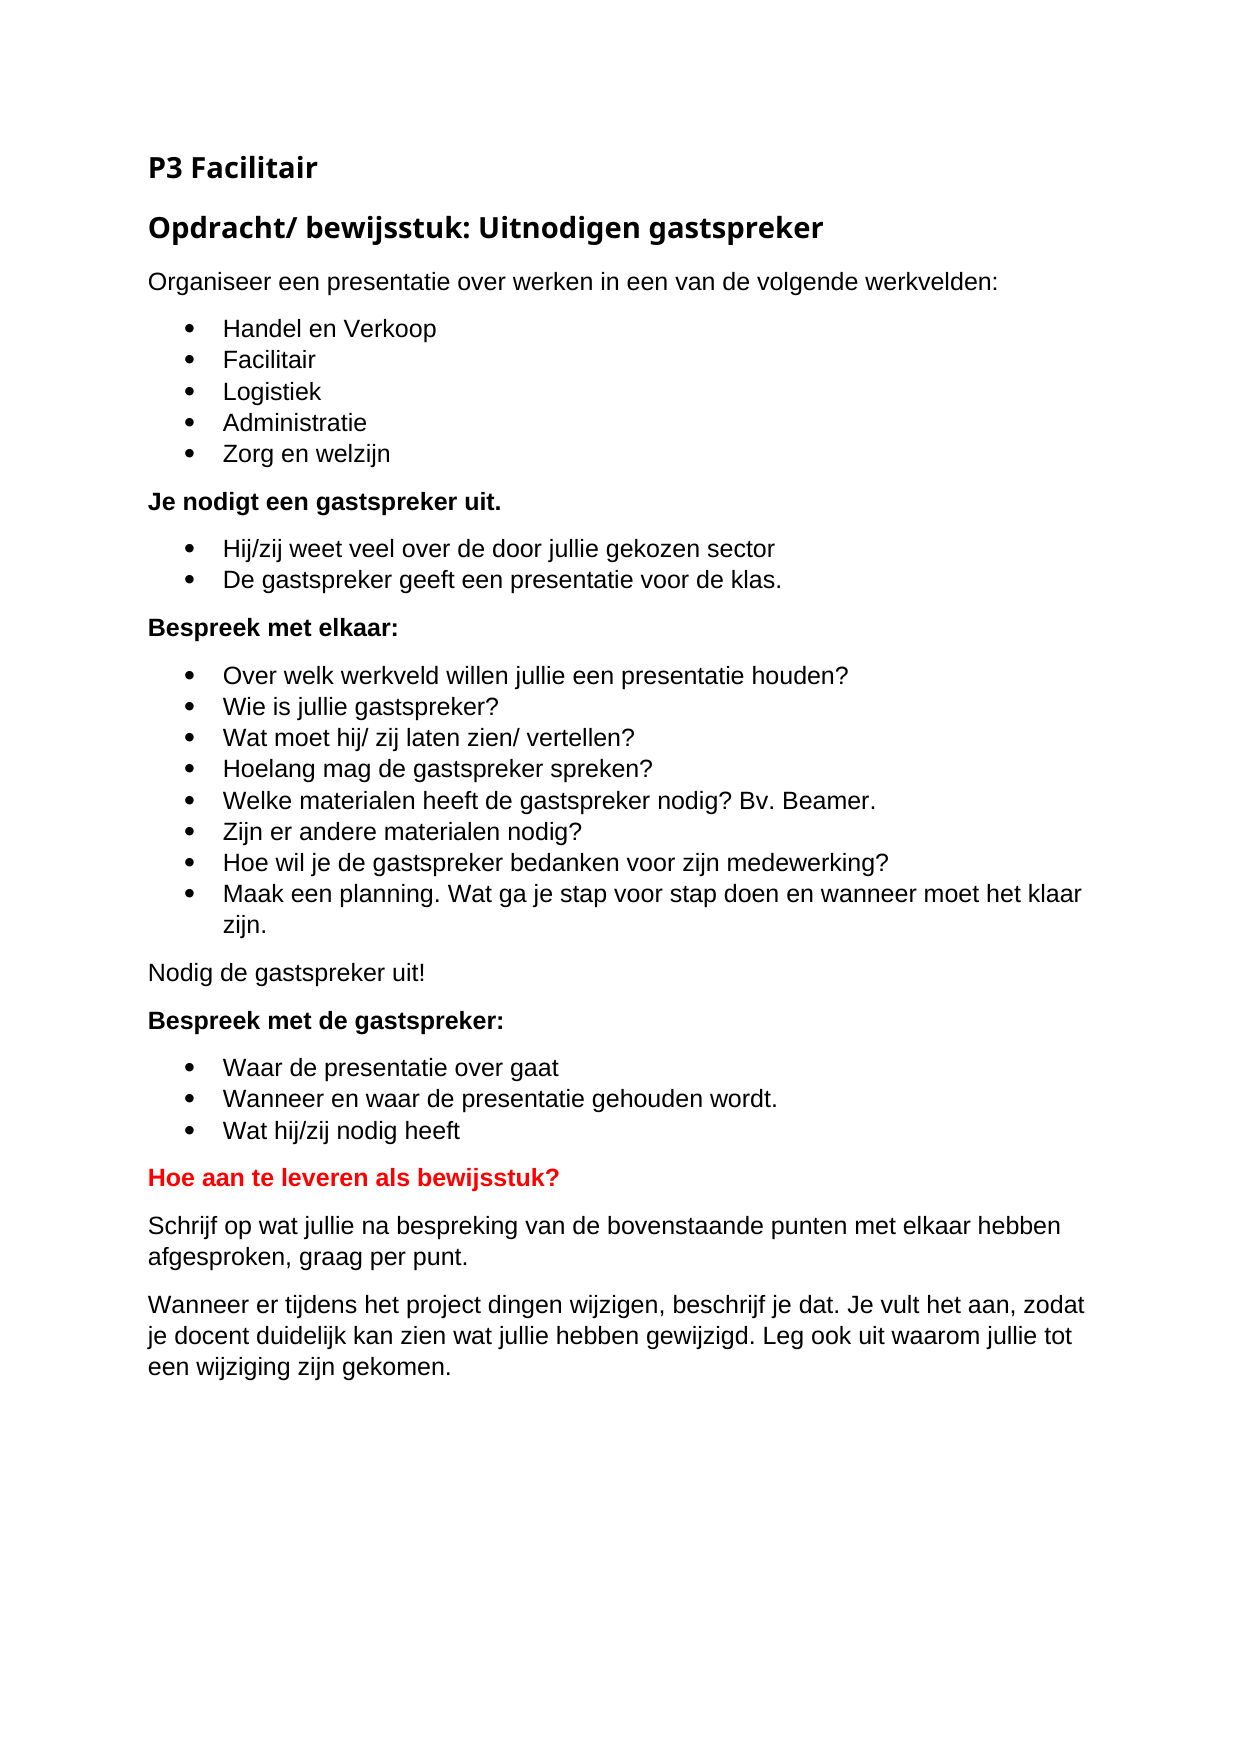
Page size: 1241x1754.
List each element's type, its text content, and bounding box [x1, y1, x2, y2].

list Waar de presentatie over gaat [185, 1053, 1093, 1082]
list Administratie [185, 408, 1093, 437]
list Hoelang mag de gastspreker spreken? [185, 754, 1093, 783]
text P3 Facilitair [148, 148, 1093, 187]
list Zorg en welzijn [185, 439, 1093, 468]
list Welke materialen heeft de gastspreker nodig? Bv. Beamer. [185, 786, 1093, 814]
list Over welk werkveld willen jullie een presentatie houden? [185, 661, 1093, 690]
text Hoe aan te leveren als bewijsstuk? [148, 1163, 1093, 1192]
list Hij/zij weet veel over de door jullie gekozen sector [185, 534, 1093, 563]
text Wanneer er tijdens het project dingen wijzigen, beschrijf je dat. Je vult het aan, zodat je docent duidelijk kan zien wat jullie hebben gewijzigd. Leg ook uit waarom jullie tot een wijziging zijn gekomen. [148, 1290, 1093, 1381]
list Wanneer en waar de presentatie gehouden wordt. [185, 1084, 1093, 1113]
text Je nodigt een gastspreker uit. [148, 487, 1093, 515]
text Bespreek met de gastspreker: [148, 1006, 1093, 1034]
text Organiseer een presentatie over werken in een van de volgende werkvelden: [148, 267, 1093, 295]
list Wat moet hij/ zij laten zien/ vertellen? [185, 723, 1093, 752]
list Hoe wil je de gastspreker bedanken voor zijn medewerking? [185, 848, 1093, 877]
text Schrijf op wat jullie na bespreking van de bovenstaande punten met elkaar hebben afgesproken, graag per punt. [148, 1211, 1093, 1271]
list Logistiek [185, 377, 1093, 405]
text Nodig de gastspreker uit! [148, 958, 1093, 987]
list Facilitair [185, 345, 1093, 374]
list Maak een planning. Wat ga je stap voor stap doen en wanneer moet het klaar zijn. [185, 879, 1093, 939]
list Handel en Verkoop [185, 314, 1093, 343]
list Wie is jullie gastspreker? [185, 692, 1093, 721]
text Opdracht/ bewijsstuk: Uitnodigen gastspreker [148, 207, 1093, 247]
list Wat hij/zij nodig heeft [185, 1116, 1093, 1144]
list Zijn er andere materialen nodig? [185, 817, 1093, 846]
text Bespreek met elkaar: [148, 613, 1093, 642]
list De gastspreker geeft een presentatie voor de klas. [185, 566, 1093, 594]
